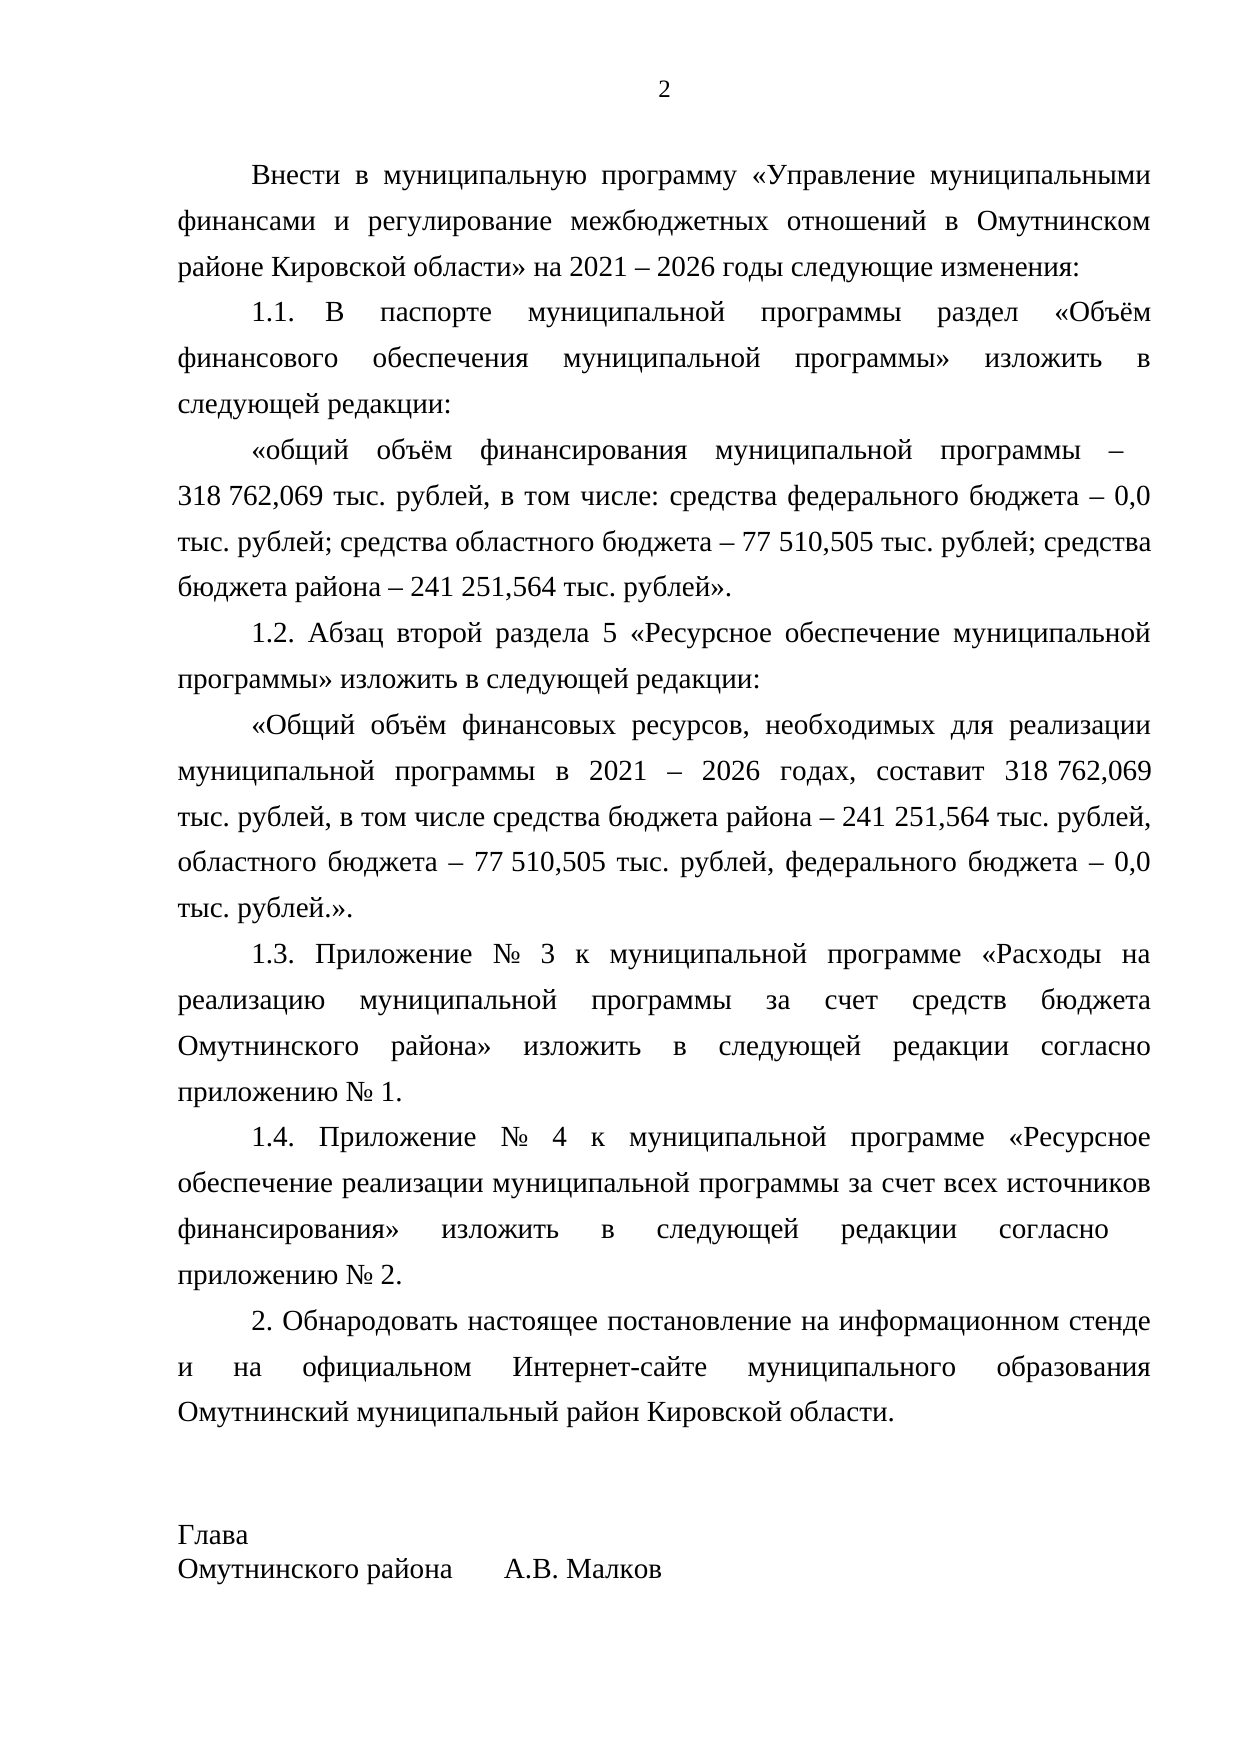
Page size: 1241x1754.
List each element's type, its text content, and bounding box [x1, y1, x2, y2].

text «Общий объём финансовых ресурсов, необходимых для реализации муниципальной программы в 2021 – 2026 годах, составит 318 762,069 тыс. рублей, в том числе средства бюджета района – 241 251,564 тыс. рублей, областного бюджета – 77 510,505 тыс. рублей, федерального бюджета – 0,0 тыс. рублей.». [177, 698, 1152, 927]
text 1.3. Приложение № 3 к муниципальной программе «Расходы на реализацию муниципальной программы за счет средств бюджета Омутнинского района» изложить в следующей редакции согласно приложению № 1. [177, 927, 1152, 1110]
text «общий объём финансирования муниципальной программы – 318 762,069 тыс. рублей, в том числе: средства федерального бюджета – 0,0 тыс. рублей; средства областного бюджета – 77 510,505 тыс. рублей; средства бюджета района – 241 251,564 тыс. рублей». [177, 423, 1152, 606]
list В паспорте муниципальной программы раздел «Объём финансового обеспечения муниципальной программы» изложить в следующей редакции: [177, 285, 1152, 423]
text Внести в муниципальную программу «Управление муниципальными финансами и регулирование межбюджетных отношений в Омутнинском районе Кировской области» на 2021 – 2026 годы следующие изменения: [177, 148, 1152, 285]
title 2. Обнародовать настоящее постановление на информационном стенде и на официальном Интернет-сайте муниципального образования Омутнинский муниципальный район Кировской области. [177, 1293, 1152, 1431]
title 1.4. Приложение № 4 к муниципальной программе «Ресурсное обеспечение реализации муниципальной программы за счет всех источников финансирования» изложить в следующей редакции согласно приложению № 2. [177, 1110, 1152, 1293]
text Глава [177, 1517, 1152, 1551]
text Омутнинского района А.В. Малков [177, 1551, 1152, 1584]
text 1.2. Абзац второй раздела 5 «Ресурсное обеспечение муниципальной программы» изложить в следующей редакции: [177, 606, 1152, 698]
